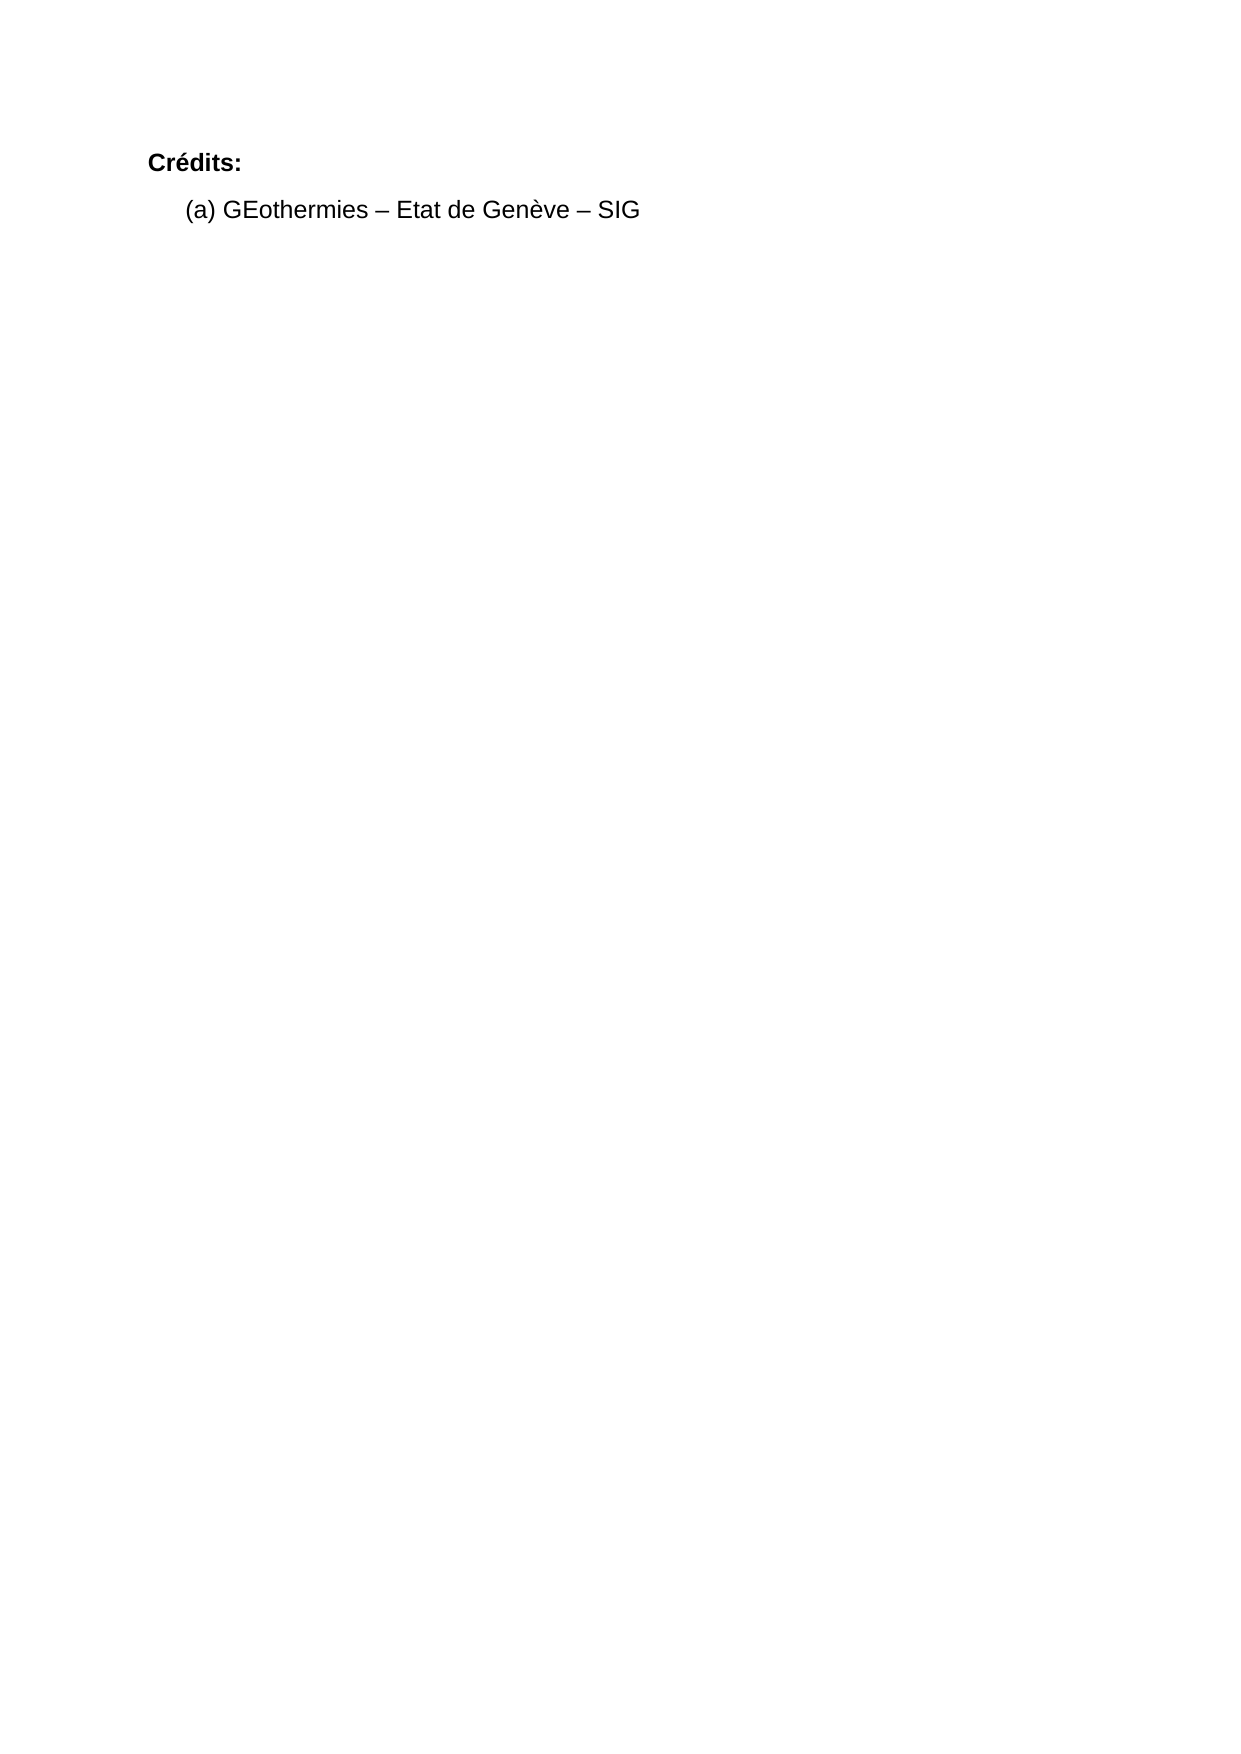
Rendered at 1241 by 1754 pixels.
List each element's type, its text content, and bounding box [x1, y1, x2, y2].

text Crédits: [148, 148, 1093, 176]
list GEothermies – Etat de Genève – SIG [185, 195, 1093, 224]
